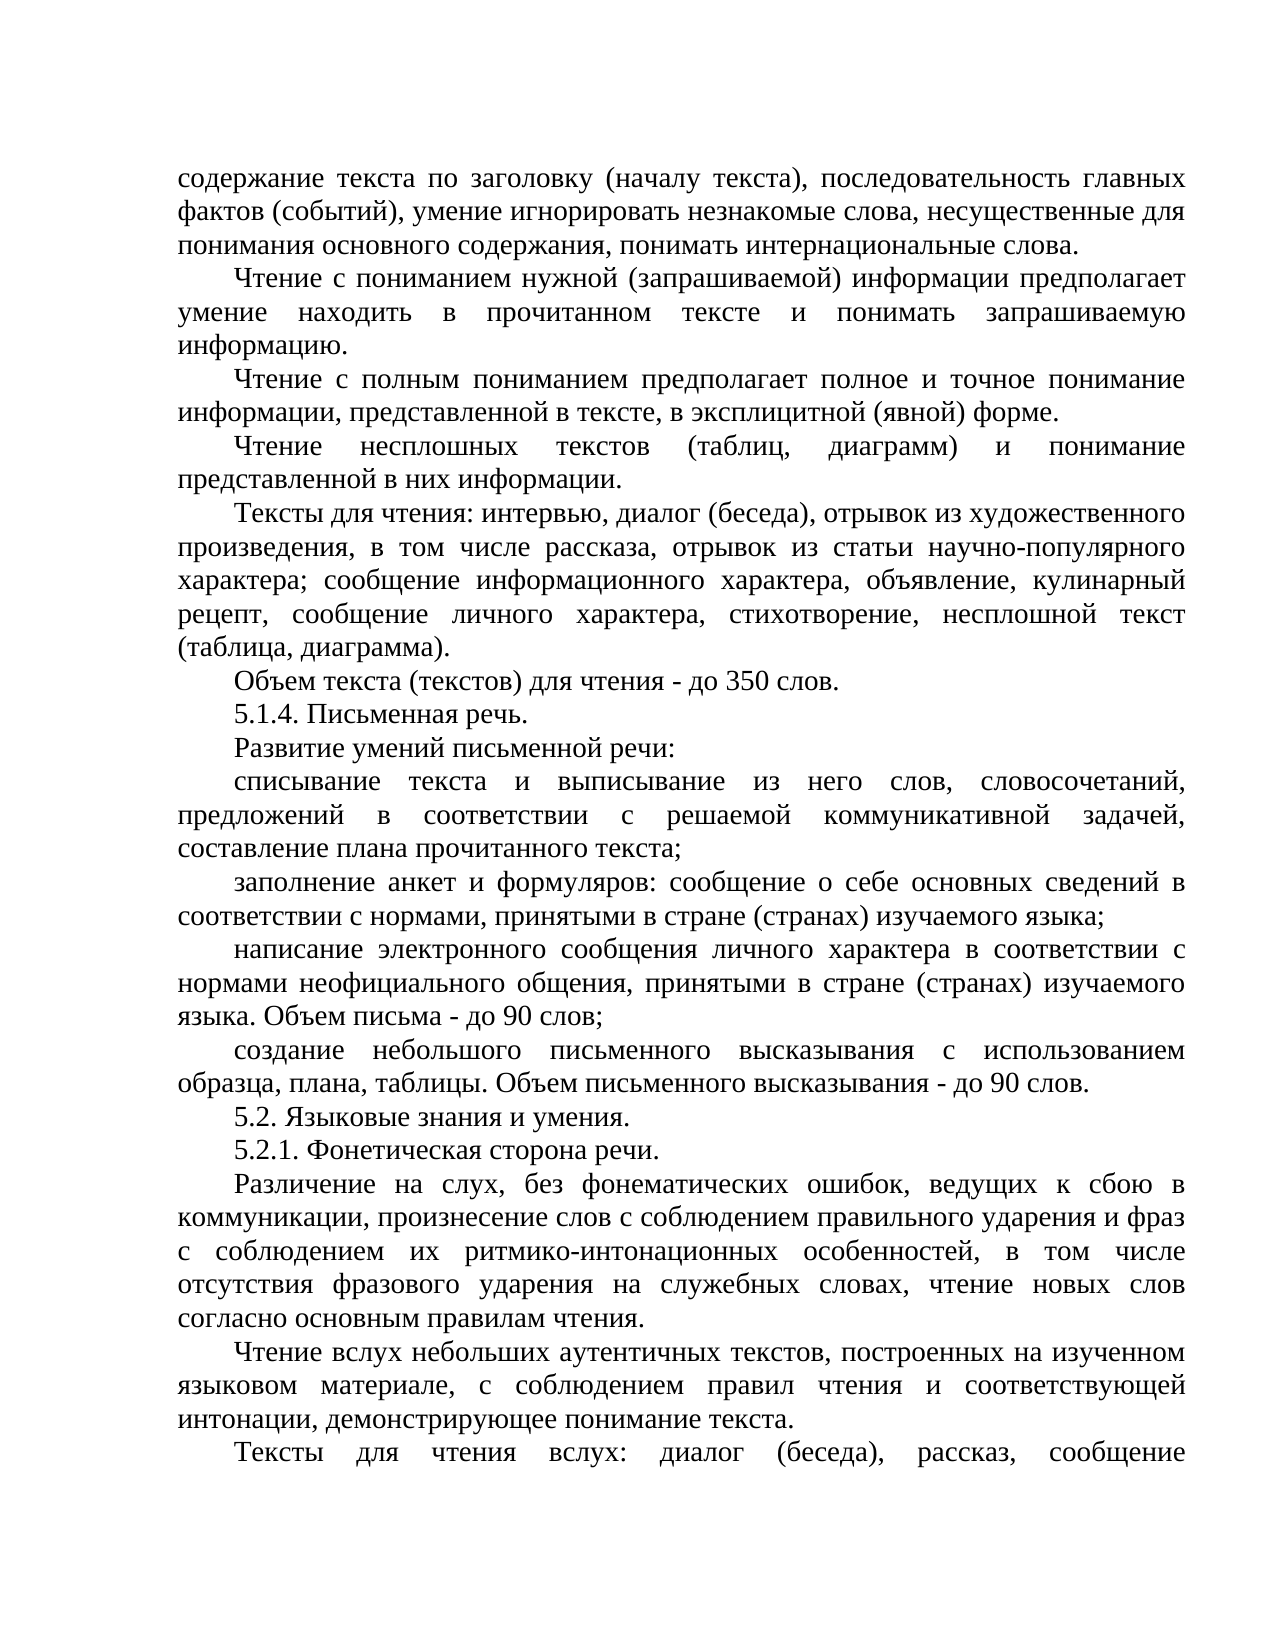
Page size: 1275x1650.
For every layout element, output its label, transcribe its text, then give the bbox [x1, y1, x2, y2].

text Тексты для чтения: интервью, диалог (беседа), отрывок из художественного произведения, в том числе рассказа, отрывок из статьи научно-популярного характера; сообщение информационного характера, объявление, кулинарный рецепт, сообщение личного характера, стихотворение, несплошной текст (таблица, диаграмма). [177, 495, 1186, 663]
text списывание текста и выписывание из него слов, словосочетаний, предложений в соответствии с решаемой коммуникативной задачей, составление плана прочитанного текста; [177, 763, 1186, 864]
text создание небольшого письменного высказывания с использованием образца, плана, таблицы. Объем письменного высказывания - до 90 слов. [177, 1032, 1186, 1099]
text Различение на слух, без фонематических ошибок, ведущих к сбою в коммуникации, произнесение слов с соблюдением правильного ударения и фраз с соблюдением их ритмико-интонационных особенностей, в том числе отсутствия фразового ударения на служебных словах, чтение новых слов согласно основным правилам чтения. [177, 1166, 1186, 1334]
text 5.1.4. Письменная речь. [177, 696, 1186, 730]
text Чтение с пониманием нужной (запрашиваемой) информации предполагает умение находить в прочитанном тексте и понимать запрашиваемую информацию. [177, 260, 1186, 361]
text 5.2. Языковые знания и умения. [177, 1099, 1186, 1132]
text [177, 1434, 1186, 1468]
text Развитие умений письменной речи: [177, 730, 1186, 763]
text заполнение анкет и формуляров: сообщение о себе основных сведений в соответствии с нормами, принятыми в стране (странах) изучаемого языка; [177, 864, 1186, 931]
text 5.2.1. Фонетическая сторона речи. [177, 1132, 1186, 1166]
text Чтение с полным пониманием предполагает полное и точное понимание информации, представленной в тексте, в эксплицитной (явной) форме. [177, 361, 1186, 428]
text Чтение несплошных текстов (таблиц, диаграмм) и понимание представленной в них информации. [177, 428, 1186, 495]
text Чтение вслух небольших аутентичных текстов, построенных на изученном языковом материале, с соблюдением правил чтения и соответствующей интонации, демонстрирующее понимание текста. [177, 1334, 1186, 1434]
text Объем текста (текстов) для чтения - до 350 слов. [177, 663, 1186, 696]
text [177, 160, 1186, 260]
text написание электронного сообщения личного характера в соответствии с нормами неофициального общения, принятыми в стране (странах) изучаемого языка. Объем письма - до 90 слов; [177, 931, 1186, 1032]
